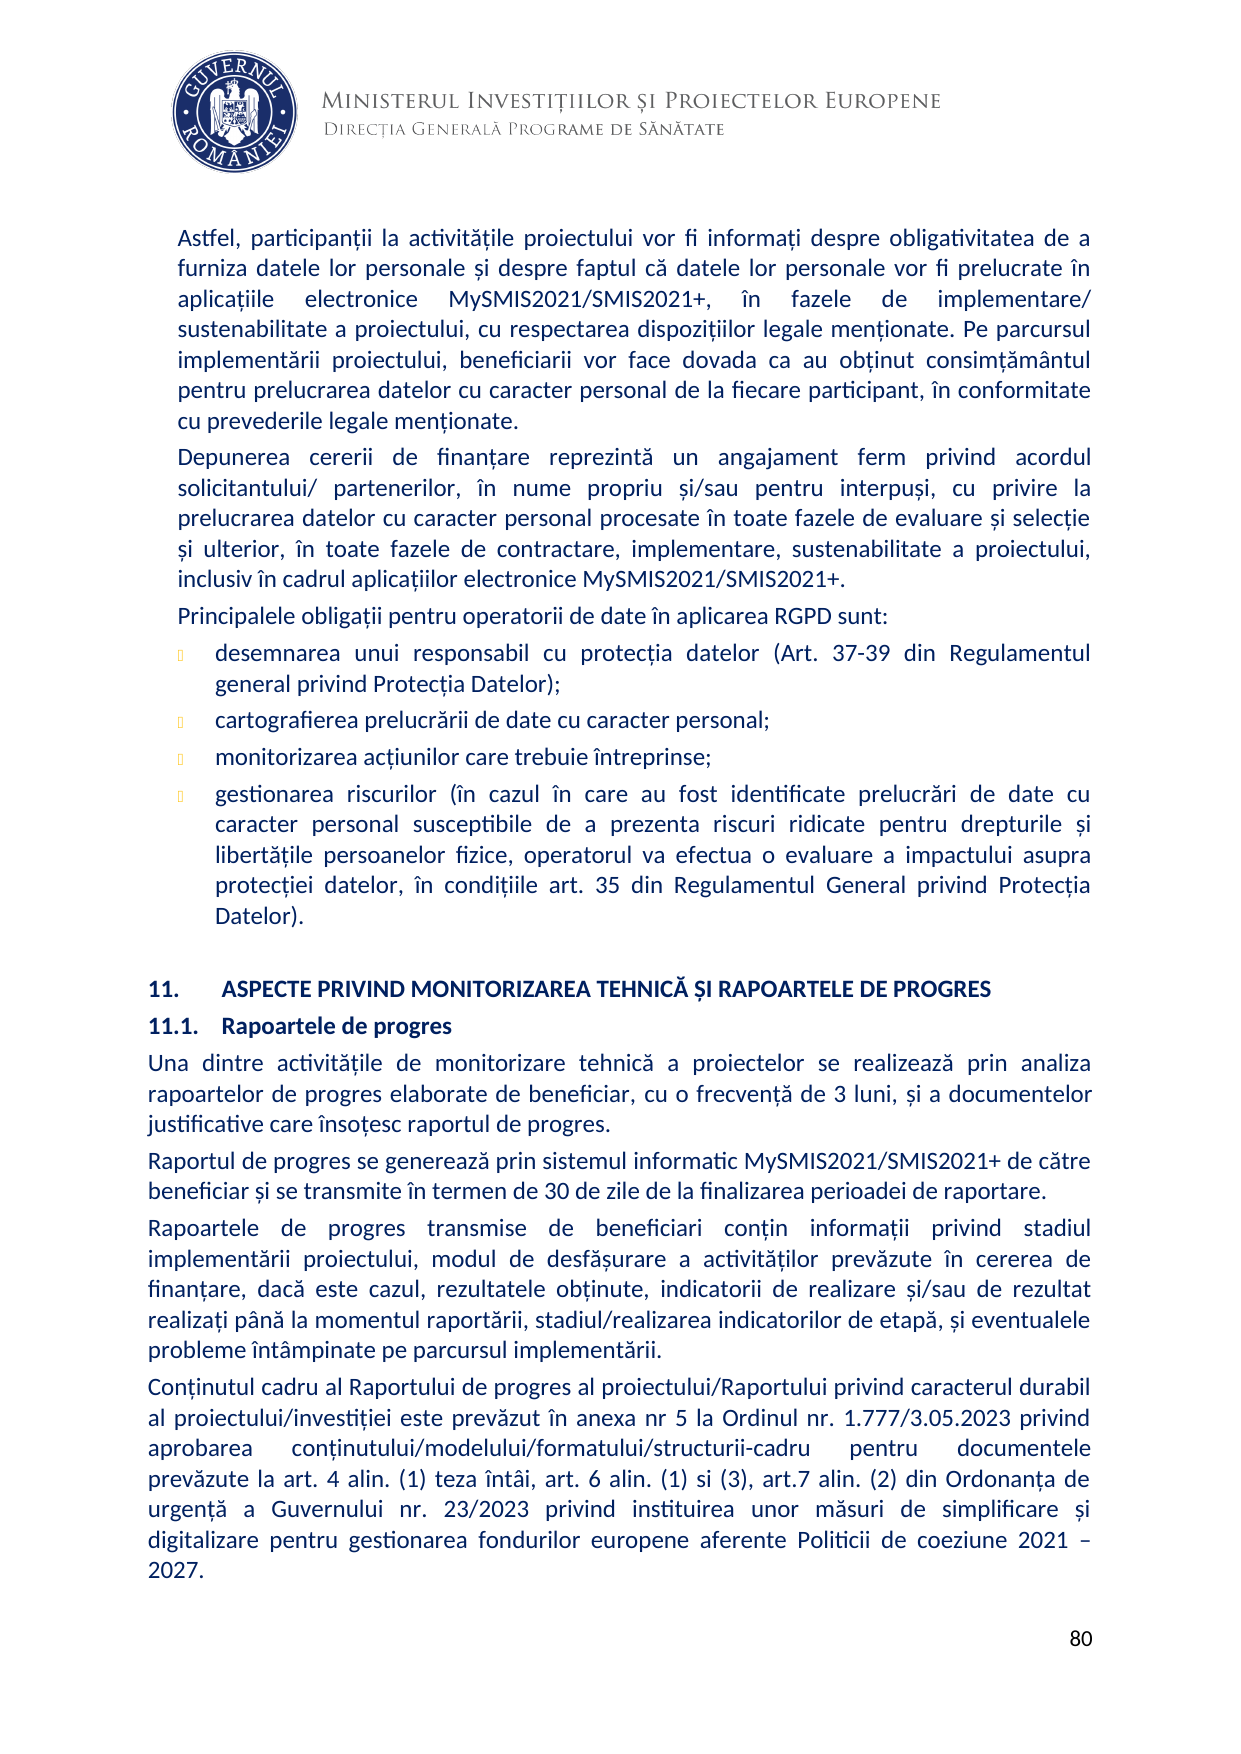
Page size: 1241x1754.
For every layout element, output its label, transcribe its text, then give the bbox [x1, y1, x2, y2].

text Depunerea cererii de finanțare reprezintă un angajament ferm privind acordul solicitantului/ partenerilor, în nume propriu și/sau pentru interpuși, cu privire la prelucrarea datelor cu caracter personal procesate în toate fazele de evaluare și selecție și ulterior, în toate fazele de contractare, implementare, sustenabilitate a proiectului, inclusiv în cadrul aplicațiilor electronice MySMIS2021/SMIS2021+. [177, 442, 1092, 594]
list gestionarea riscurilor (în cazul în care au fost identificate prelucrări de date cu caracter personal susceptibile de a prezenta riscuri ridicate pentru drepturile și libertățile persoanelor fizice, operatorul va efectua o evaluare a impactului asupra protecției datelor, în condițiile art. 35 din Regulamentul General privind Protecția Datelor). [177, 778, 1092, 931]
text Rapoartele de progres transmise de beneficiari conțin informații privind stadiul implementării proiectului, modul de desfășurare a activităților prevăzute în cererea de finanțare, dacă este cazul, rezultatele obținute, indicatorii de realizare și/sau de rezultat realizați până la momentul raportării, stadiul/realizarea indicatorilor de etapă, și eventualele probleme întâmpinate pe parcursul implementării. [148, 1212, 1092, 1365]
list ASPECTE PRIVIND MONITORIZAREA TEHNICĂ ȘI RAPOARTELE DE PROGRES [148, 974, 1092, 1004]
list monitorizarea acțiunilor care trebuie întreprinse; [177, 741, 1092, 772]
list cartografierea prelucrării de date cu caracter personal; [177, 704, 1092, 735]
text Conținutul cadru al Raportului de progres al proiectului/Raportului privind caracterul durabil al proiectului/investiției este prevăzut în anexa nr 5 la Ordinul nr. 1.777/3.05.2023 privind aprobarea conținutului/modelului/formatului/structurii-cadru pentru documentele prevăzute la art. 4 alin. (1) teza întâi, art. 6 alin. (1) si (3), art.7 alin. (2) din Ordonanța de urgență a Guvernului nr. 23/2023 privind instituirea unor măsuri de simplificare și digitalizare pentru gestionarea fondurilor europene aferente Politicii de coeziune 2021 – 2027. [148, 1371, 1092, 1585]
text Una dintre activitățile de monitorizare tehnică a proiectelor se realizează prin analiza rapoartelor de progres elaborate de beneficiar, cu o frecvență de 3 luni, și a documentelor justificative care însoțesc raportul de progres. [148, 1047, 1092, 1139]
text Principalele obligații pentru operatorii de date în aplicarea RGPD sunt: [177, 600, 1092, 631]
list Rapoartele de progres [148, 1010, 1092, 1041]
list desemnarea unui responsabil cu protecția datelor (Art. 37-39 din Regulamentul general privind Protecția Datelor); [177, 637, 1092, 698]
text Astfel, participanții la activitățile proiectului vor fi informați despre obligativitatea de a furniza datele lor personale și despre faptul că datele lor personale vor fi prelucrate în aplicațiile electronice MySMIS2021/SMIS2021+, în fazele de implementare/ sustenabilitate a proiectului, cu respectarea dispozițiilor legale menționate. Pe parcursul implementării proiectului, beneficiarii vor face dovada ca au obținut consimțământul pentru prelucrarea datelor cu caracter personal de la fiecare participant, în conformitate cu prevederile legale menționate. [177, 222, 1092, 435]
text Raportul de progres se generează prin sistemul informatic MySMIS2021/SMIS2021+ de către beneficiar și se transmite în termen de 30 de zile de la finalizarea perioadei de raportare. [148, 1145, 1092, 1206]
picture [147, 29, 963, 194]
